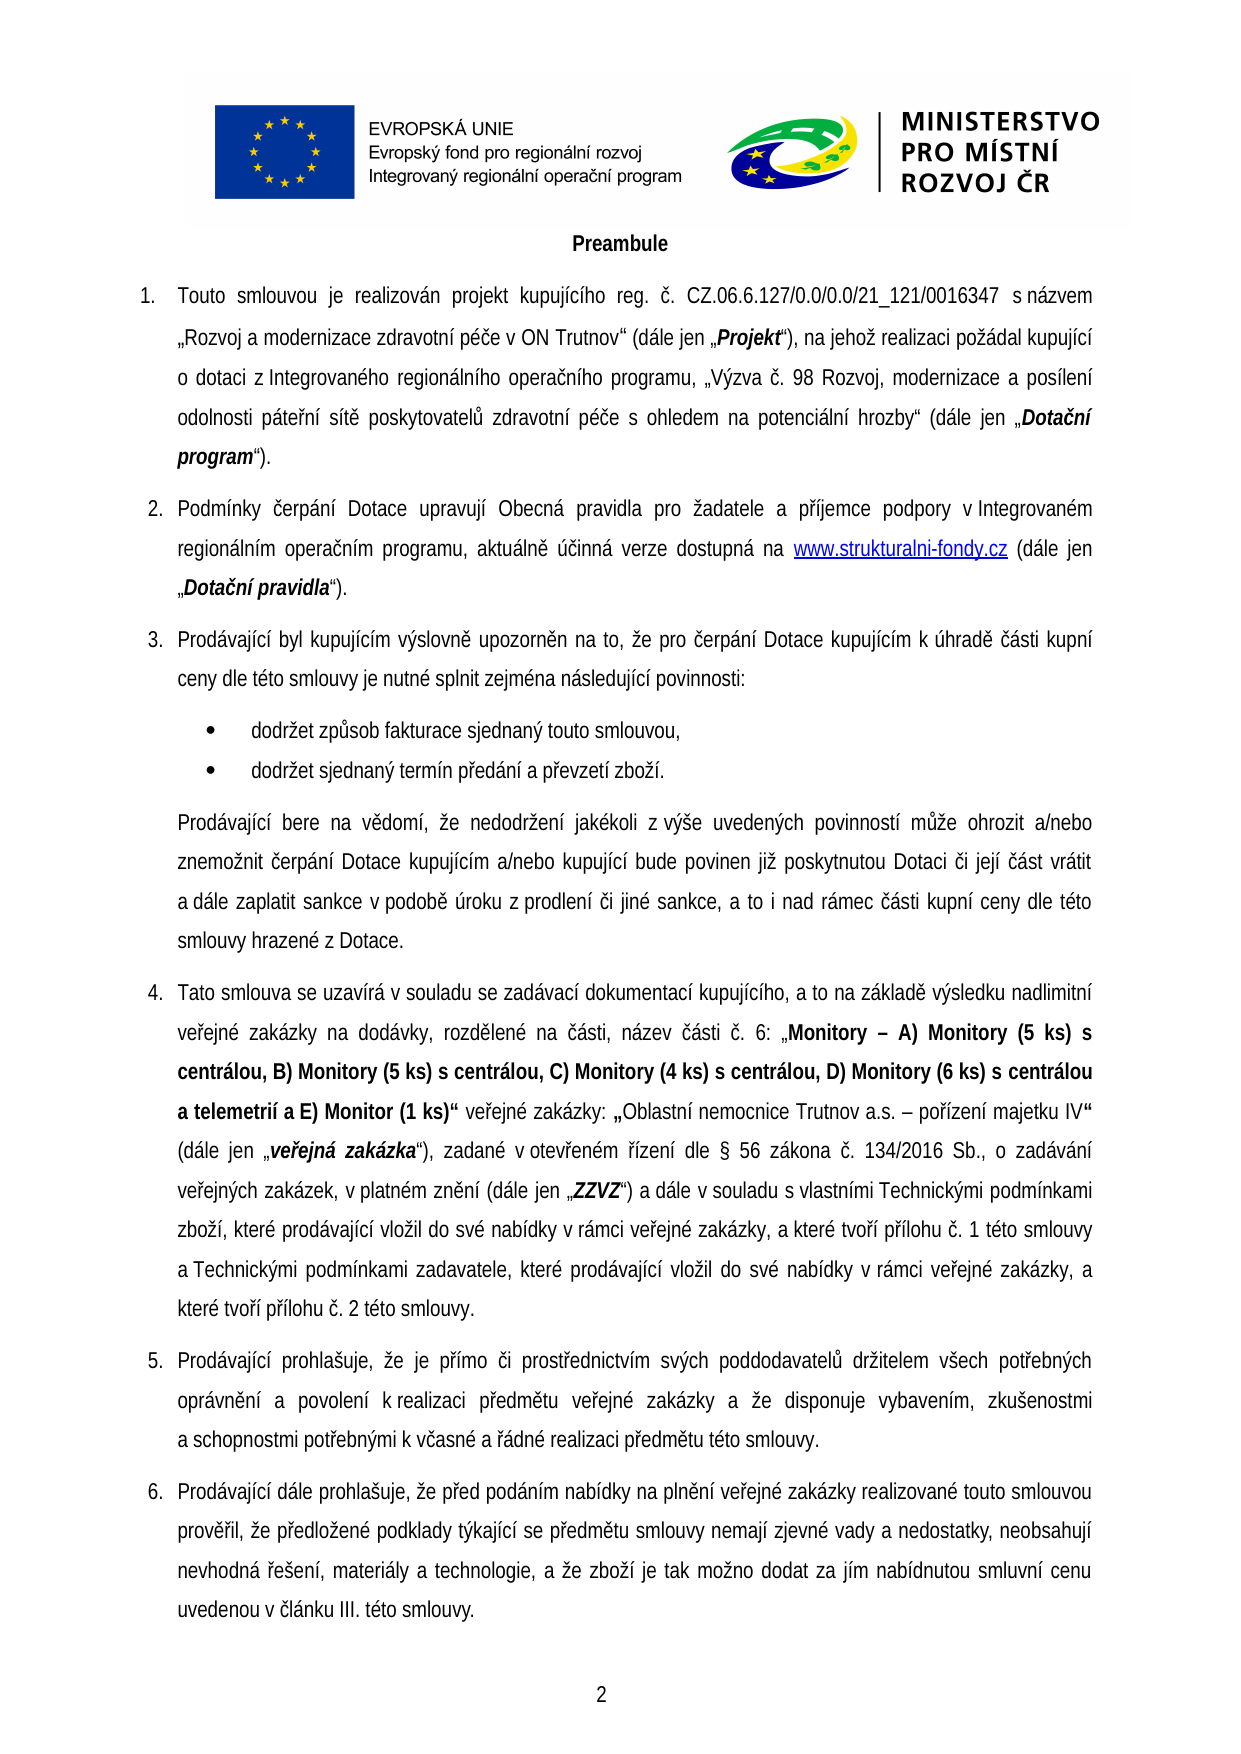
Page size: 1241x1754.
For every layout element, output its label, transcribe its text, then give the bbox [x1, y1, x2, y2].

list Prodávající bere na vědomí, že nedodržení jakékoli z výše uvedených povinností může ohrozit a/nebo znemožnit čerpání Dotace kupujícím a/nebo kupující bude povinen již poskytnutou Dotaci či její část vrátit a dále zaplatit sankce v podobě úroku z prodlení či jiné sankce, a to i nad rámec části kupní ceny dle této smlouvy hrazené z Dotace. [177, 809, 1093, 954]
list dodržet způsob fakturace sjednaný touto smlouvou, [207, 717, 1093, 744]
text Preambule [148, 230, 1093, 256]
list Touto smlouvou je realizován projekt kupujícího reg. č. CZ.06.6.127/0.0/0.0/21_121/0016347 s názvem „Rozvoj a modernizace zdravotní péče v ON Trutnov“ (dále jen „Projekt“), na jehož realizaci požádal kupující o dotaci z Integrovaného regionálního operačního programu, „Výzva č. 98 Rozvoj, modernizace a posílení odolnosti páteřní sítě poskytovatelů zdravotní péče s ohledem na potenciální hrozby“ (dále jen „Dotační program“). [140, 282, 1093, 469]
list dodržet sjednaný termín předání a převzetí zboží. [207, 757, 1093, 783]
list Prodávající prohlašuje, že je přímo či prostřednictvím svých poddodavatelů držitelem všech potřebných oprávnění a povolení k realizaci předmětu veřejné zakázky a že disponuje vybavením, zkušenostmi a schopnostmi potřebnými k včasné a řádné realizaci předmětu této smlouvy. [148, 1347, 1093, 1452]
list Prodávající byl kupujícím výslovně upozorněn na to, že pro čerpání Dotace kupujícím k úhradě části kupní ceny dle této smlouvy je nutné splnit zejména následující povinnosti: [148, 626, 1093, 692]
list Podmínky čerpání Dotace upravují Obecná pravidla pro žadatele a příjemce podpory v Integrovaném regionálním operačním programu, aktuálně účinná verze dostupná na www.strukturalni-fondy.cz (dále jen „Dotační pravidla“). [148, 495, 1093, 600]
list Tato smlouva se uzavírá v souladu se zadávací dokumentací kupujícího, a to na základě výsledku nadlimitní veřejné zakázky na dodávky, rozdělené na části, název části č. 6: „Monitory – A) Monitory (5 ks) s centrálou, B) Monitory (5 ks) s centrálou, C) Monitory (4 ks) s centrálou, D) Monitory (6 ks) s centrálou a telemetrií a E) Monitor (1 ks)“ veřejné zakázky: „Oblastní nemocnice Trutnov a.s. – pořízení majetku IV“ (dále jen „veřejná zakázka“), zadané v otevřeném řízení dle § 56 zákona č. 134/2016 Sb., o zadávání veřejných zakázek, v platném znění (dále jen „ZZVZ“) a dále v souladu s vlastními Technickými podmínkami zboží, které prodávající vložil do své nabídky v rámci veřejné zakázky, a které tvoří přílohu č. 1 této smlouvy a Technickými podmínkami zadavatele, které prodávající vložil do své nabídky v rámci veřejné zakázky, a které tvoří přílohu č. 2 této smlouvy. [148, 979, 1093, 1321]
list Prodávající dále prohlašuje, že před podáním nabídky na plnění veřejné zakázky realizované touto smlouvou prověřil, že předložené podklady týkající se předmětu smlouvy nemají zjevné vady a nedostatky, neobsahují nevhodná řešení, materiály a technologie, a že zboží je tak možno dodat za jím nabídnutou smluvní cenu uvedenou v článku III. této smlouvy. [148, 1478, 1093, 1623]
picture [184, 73, 1130, 230]
